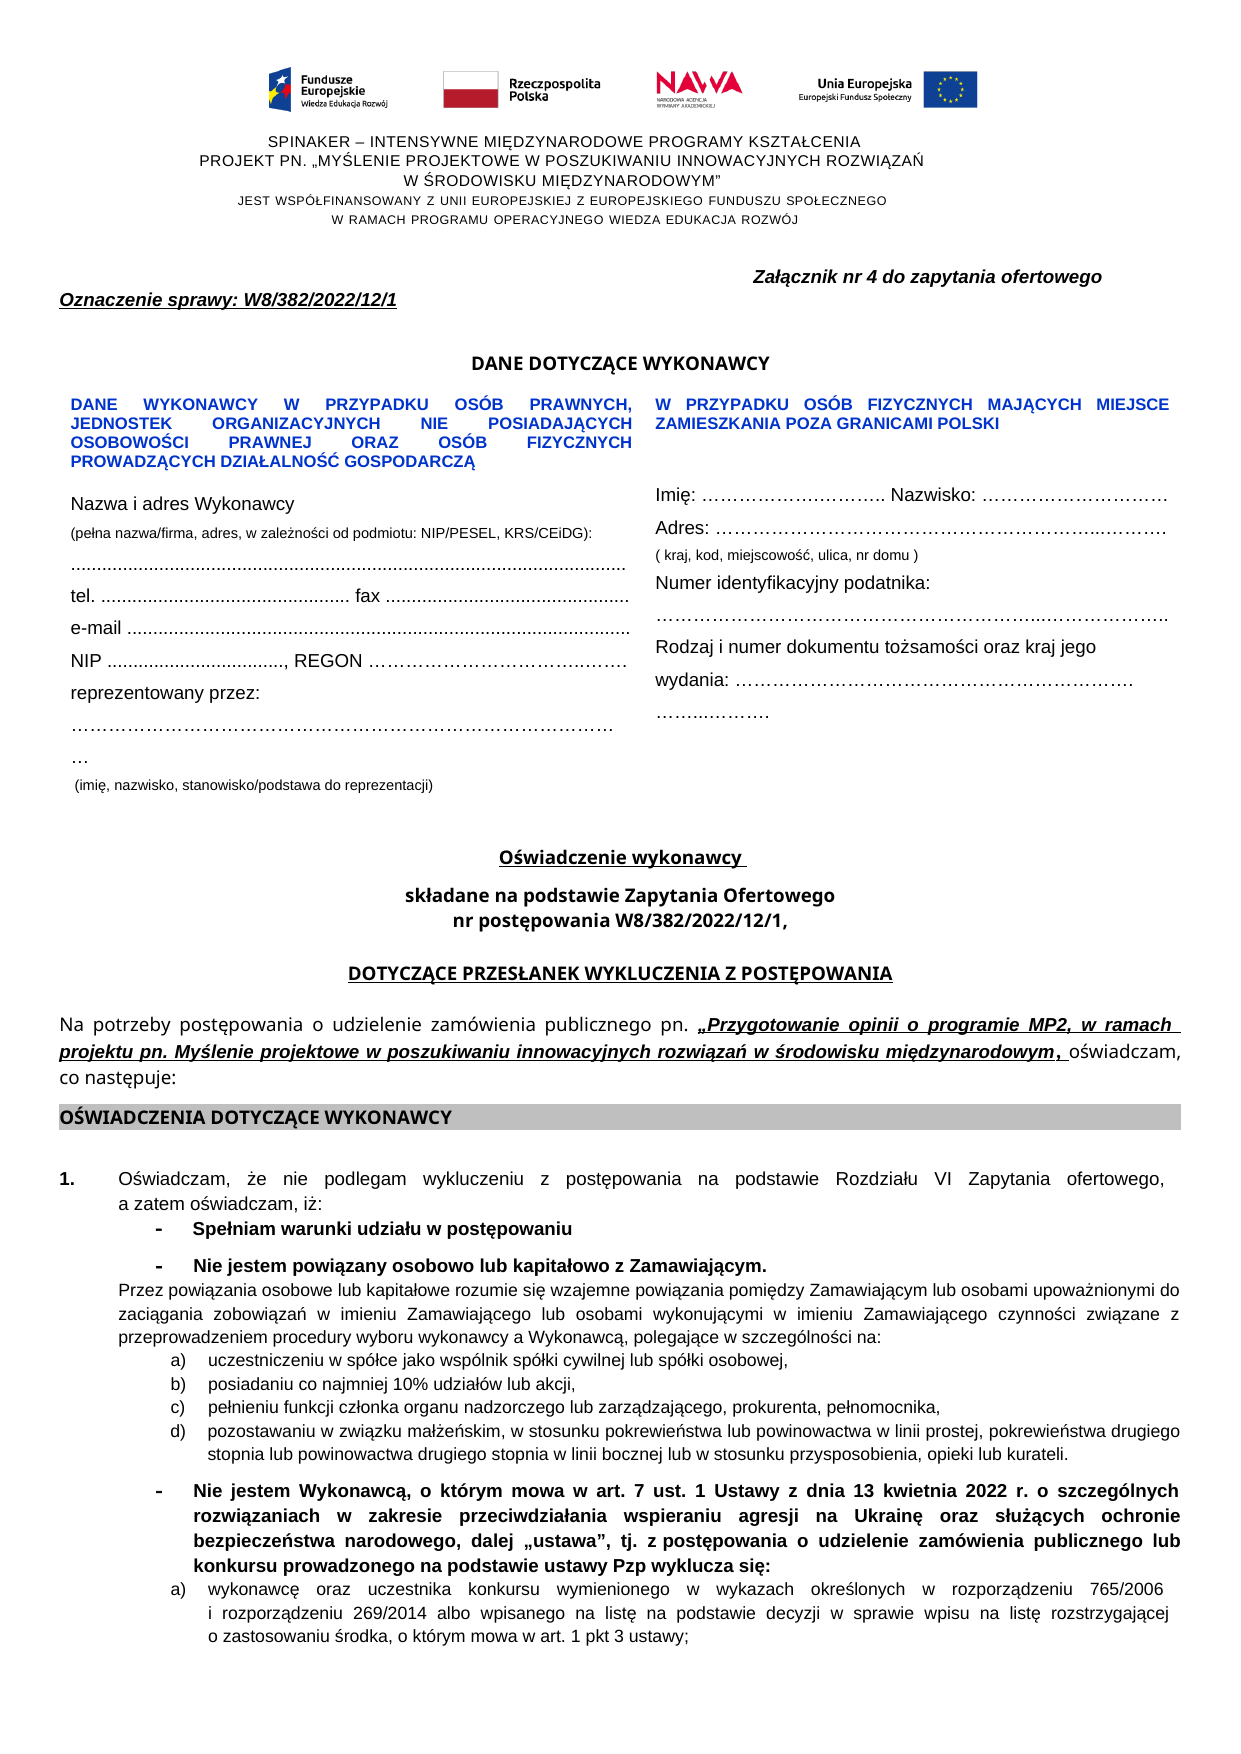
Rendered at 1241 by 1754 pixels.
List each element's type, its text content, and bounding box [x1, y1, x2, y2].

list wykonawcę oraz uczestnika konkursu wymienionego w wykazach określonych w rozporządzeniu 765/2006 i rozporządzeniu 269/2014 albo wpisanego na listę na podstawie decyzji w sprawie wpisu na listę rozstrzygającej o zastosowaniu środka, o którym mowa w art. 1 pkt 3 ustawy; [170, 1579, 1181, 1646]
text Oznaczenie sprawy: W8/382/2022/12/1 [59, 289, 1181, 311]
text Na potrzeby postępowania o udzielenie zamówienia publicznego pn. „Przygotowanie opinii o programie MP2, w ramach projektu pn. Myślenie projektowe w poszukiwaniu innowacyjnych rozwiązań w środowisku międzynarodowym, oświadczam, co następuje: [59, 1011, 1181, 1090]
table_header DANE WYKONAWCY W PRZYPADKU OSÓB PRAWNYCH, JEDNOSTEK ORGANIZACYJNYCH NIE POSIADAJĄCYCH OSOBOWOŚCI PRAWNEJ ORAZ OSÓB FIZYCZNYCH PROWADZĄCYCH DZIAŁALNOŚĆ GOSPODARCZĄ Nazwa i adres Wykonawcy (pełna nazwa/firma, adres, w zależności od podmiotu: NIP/PESEL, KRS/CEiDG): ........................................................................................................... tel. ................................................ fax ............................................... e-mail ................................................................................................. NIP .................................., REGON ……………………………..……. reprezentowany przez: ……………………………………………………………………………… (imię, nazwisko, stanowisko/podstawa do reprezentacji) [59, 395, 644, 806]
list Nie jestem Wykonawcą, o którym mowa w art. 7 ust. 1 Ustawy z dnia 13 kwietnia 2022 r. o szczególnych rozwiązaniach w zakresie przeciwdziałania wspieraniu agresji na Ukrainę oraz służących ochronie bezpieczeństwa narodowego, dalej „ustawa”, tj. z postępowania o udzielenie zamówienia publicznego lub konkursu prowadzonego na podstawie ustawy Pzp wyklucza się: [156, 1480, 1181, 1576]
list pozostawaniu w związku małżeńskim, w stosunku pokrewieństwa lub powinowactwa w linii prostej, pokrewieństwa drugiego stopnia lub powinowactwa drugiego stopnia w linii bocznej lub w stosunku przysposobienia, opieki lub kurateli. [170, 1421, 1181, 1464]
text Załącznik nr 4 do zapytania ofertowego [753, 266, 1181, 287]
list Spełniam warunki udziału w postępowaniu [155, 1218, 1181, 1239]
text DOTYCZĄCE PRZESŁANEK WYKLUCZENIA Z POSTĘPOWANIA [59, 960, 1181, 986]
list Nie jestem powiązany osobowo lub kapitałowo z Zamawiającym. [156, 1255, 1181, 1277]
picture [210, 14, 1030, 157]
text DANE DOTYCZĄCE WYKONAWCY [59, 350, 1181, 376]
text Oświadczenie wykonawcy [59, 844, 1181, 870]
text OŚWIADCZENIA DOTYCZĄCE WYKONAWCY [59, 1104, 1181, 1130]
text składane na podstawie Zapytania Ofertowego [59, 882, 1181, 908]
list uczestniczeniu w spółce jako wspólnik spółki cywilnej lub spółki osobowej, [170, 1350, 1181, 1371]
table_header W PRZYPADKU OSÓB FIZYCZNYCH MAJĄCYCH MIEJSCE ZAMIESZKANIA POZA GRANICAMI POLSKI Imię: ……………….……….. Nazwisko: ………………………… Adres: ……………………………………………………...………. ( kraj, kod, miejscowość, ulica, nr domu ) Numer identyfikacyjny podatnika: ……………………………………………………...……………….. Rodzaj i numer dokumentu tożsamości oraz kraj jego wydania: ……………………………………………………….……...………. [644, 395, 1181, 806]
list posiadaniu co najmniej 10% udziałów lub akcji, [170, 1374, 1181, 1394]
list Oświadczam, że nie podlegam wykluczeniu z postępowania na podstawie Rozdziału VI Zapytania ofertowego, a zatem oświadczam, iż: [59, 1168, 1181, 1214]
text nr postępowania W8/382/2022/12/1, [59, 908, 1181, 933]
list Przez powiązania osobowe lub kapitałowe rozumie się wzajemne powiązania pomiędzy Zamawiającym lub osobami upoważnionymi do zaciągania zobowiązań w imieniu Zamawiającego lub osobami wykonującymi w imieniu Zamawiającego czynności związane z przeprowadzeniem procedury wyboru wykonawcy a Wykonawcą, polegające w szczególności na: [118, 1280, 1181, 1347]
list pełnieniu funkcji członka organu nadzorczego lub zarządzającego, prokurenta, pełnomocnika, [170, 1397, 1181, 1417]
